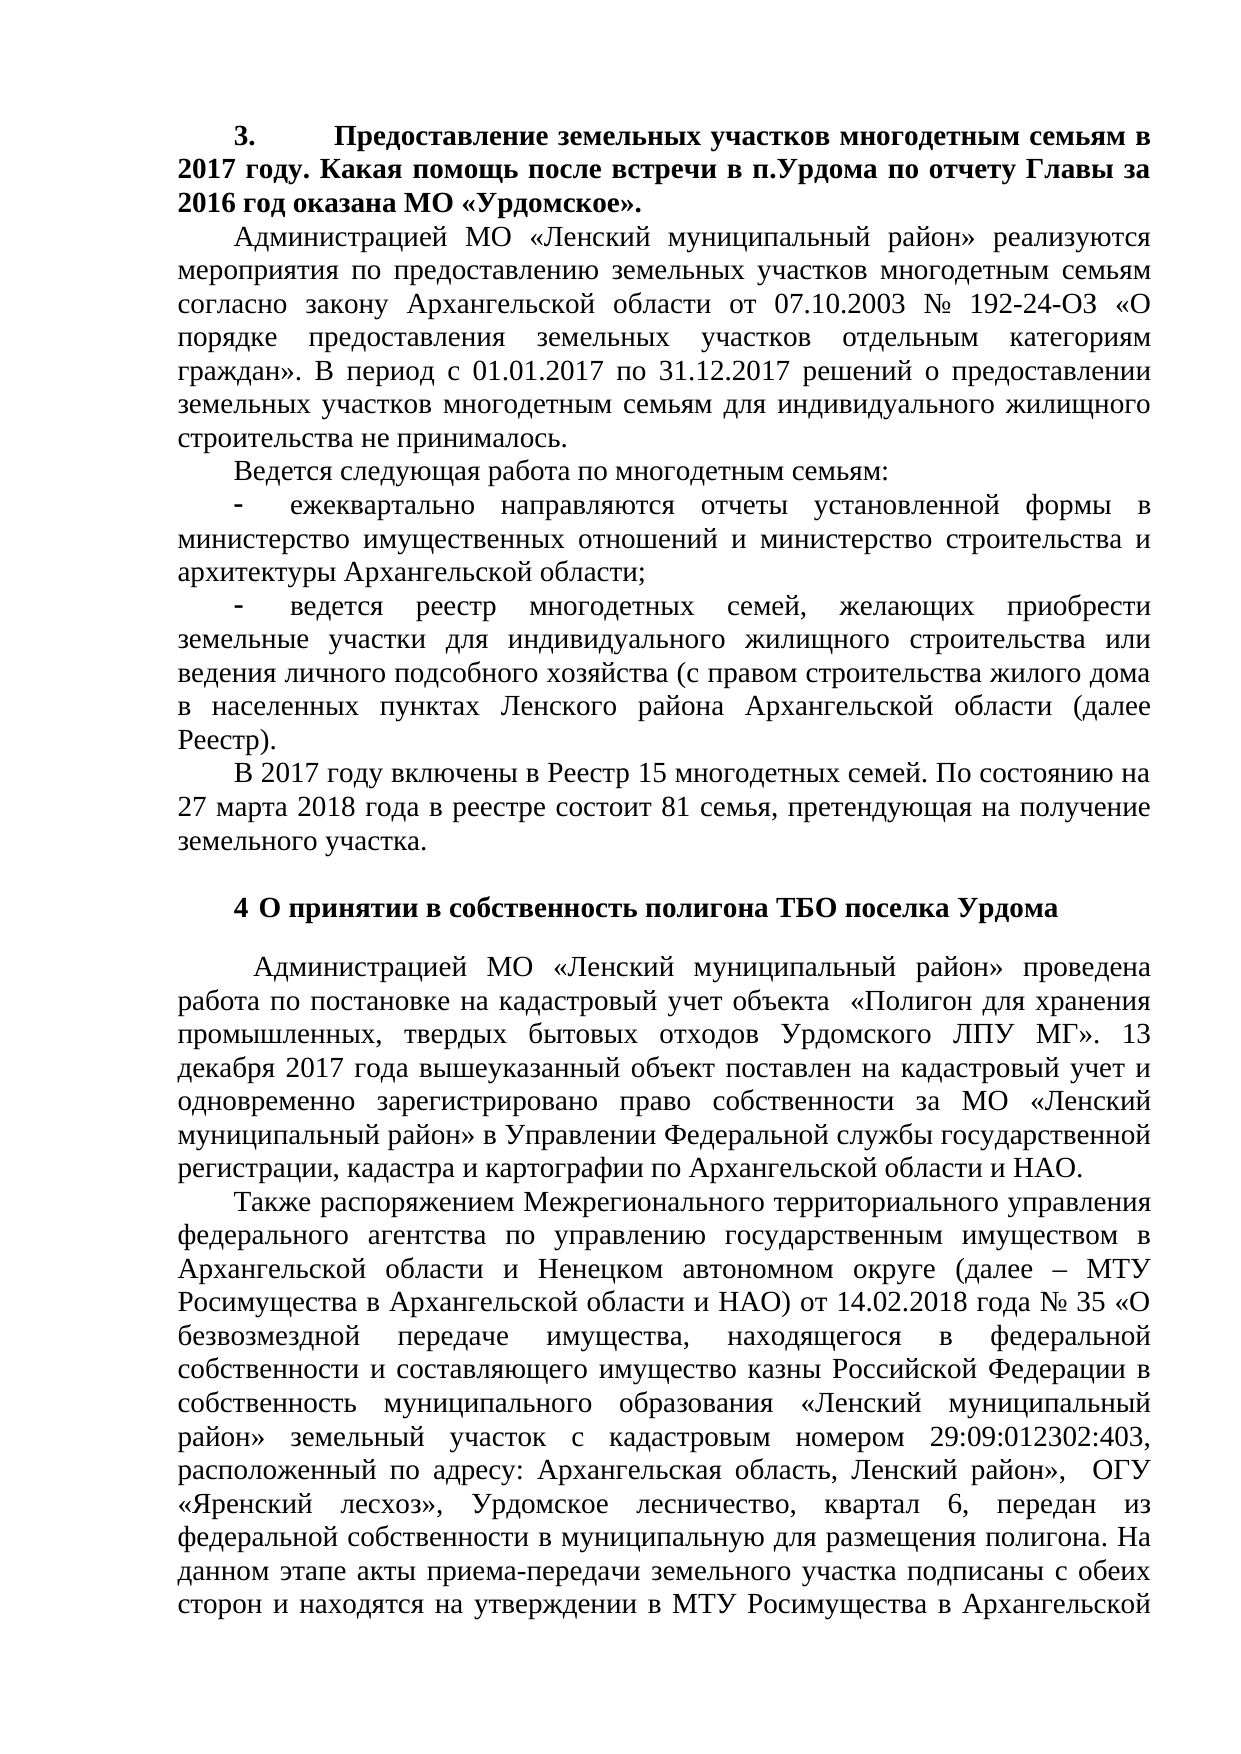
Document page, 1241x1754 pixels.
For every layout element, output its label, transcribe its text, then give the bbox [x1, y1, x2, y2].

text Администрацией МО «Ленский муниципальный район» реализуются мероприятия по предоставлению земельных участков многодетным семьям согласно закону Архангельской области от 07.10.2003 № 192-24-ОЗ «О порядке предоставления земельных участков отдельным категориям граждан». В период с 01.01.2017 по 31.12.2017 решений о предоставлении земельных участков многодетным семьям для индивидуального жилищного строительства не принималось. [177, 219, 1152, 453]
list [177, 1184, 1152, 1620]
list ежеквартально направляются отчеты установленной формы в министерство имущественных отношений и министерство строительства и архитектуры Архангельской области; [177, 487, 1152, 588]
list Администрацией МО «Ленский муниципальный район» проведена работа по постановке на кадастровый учет объекта «Полигон для хранения промышленных, твердых бытовых отходов Урдомского ЛПУ МГ». 13 декабря 2017 года вышеуказанный объект поставлен на кадастровый учет и одновременно зарегистрировано право собственности за МО «Ленский муниципальный район» в Управлении Федеральной службы государственной регистрации, кадастра и картографии по Архангельской области и НАО. [177, 949, 1152, 1184]
text В 2017 году включены в Реестр 15 многодетных семей. По состоянию на 27 марта 2018 года в реестре состоит 81 семья, претендующая на получение земельного участка. [177, 756, 1152, 856]
list ведется реестр многодетных семей, желающих приобрести земельные участки для индивидуального жилищного строительства или ведения личного подсобного хозяйства (с правом строительства жилого дома в населенных пунктах Ленского района Архангельской области (далее Реестр). [177, 588, 1152, 756]
text Ведется следующая работа по многодетным семьям: [177, 453, 1152, 487]
list Предоставление земельных участков многодетным семьям в 2017 году. Какая помощь после встречи в п.Урдома по отчету Главы за 2016 год оказана МО «Урдомское». [177, 118, 1152, 219]
list О принятии в собственность полигона ТБО поселка Урдома [177, 890, 1152, 923]
